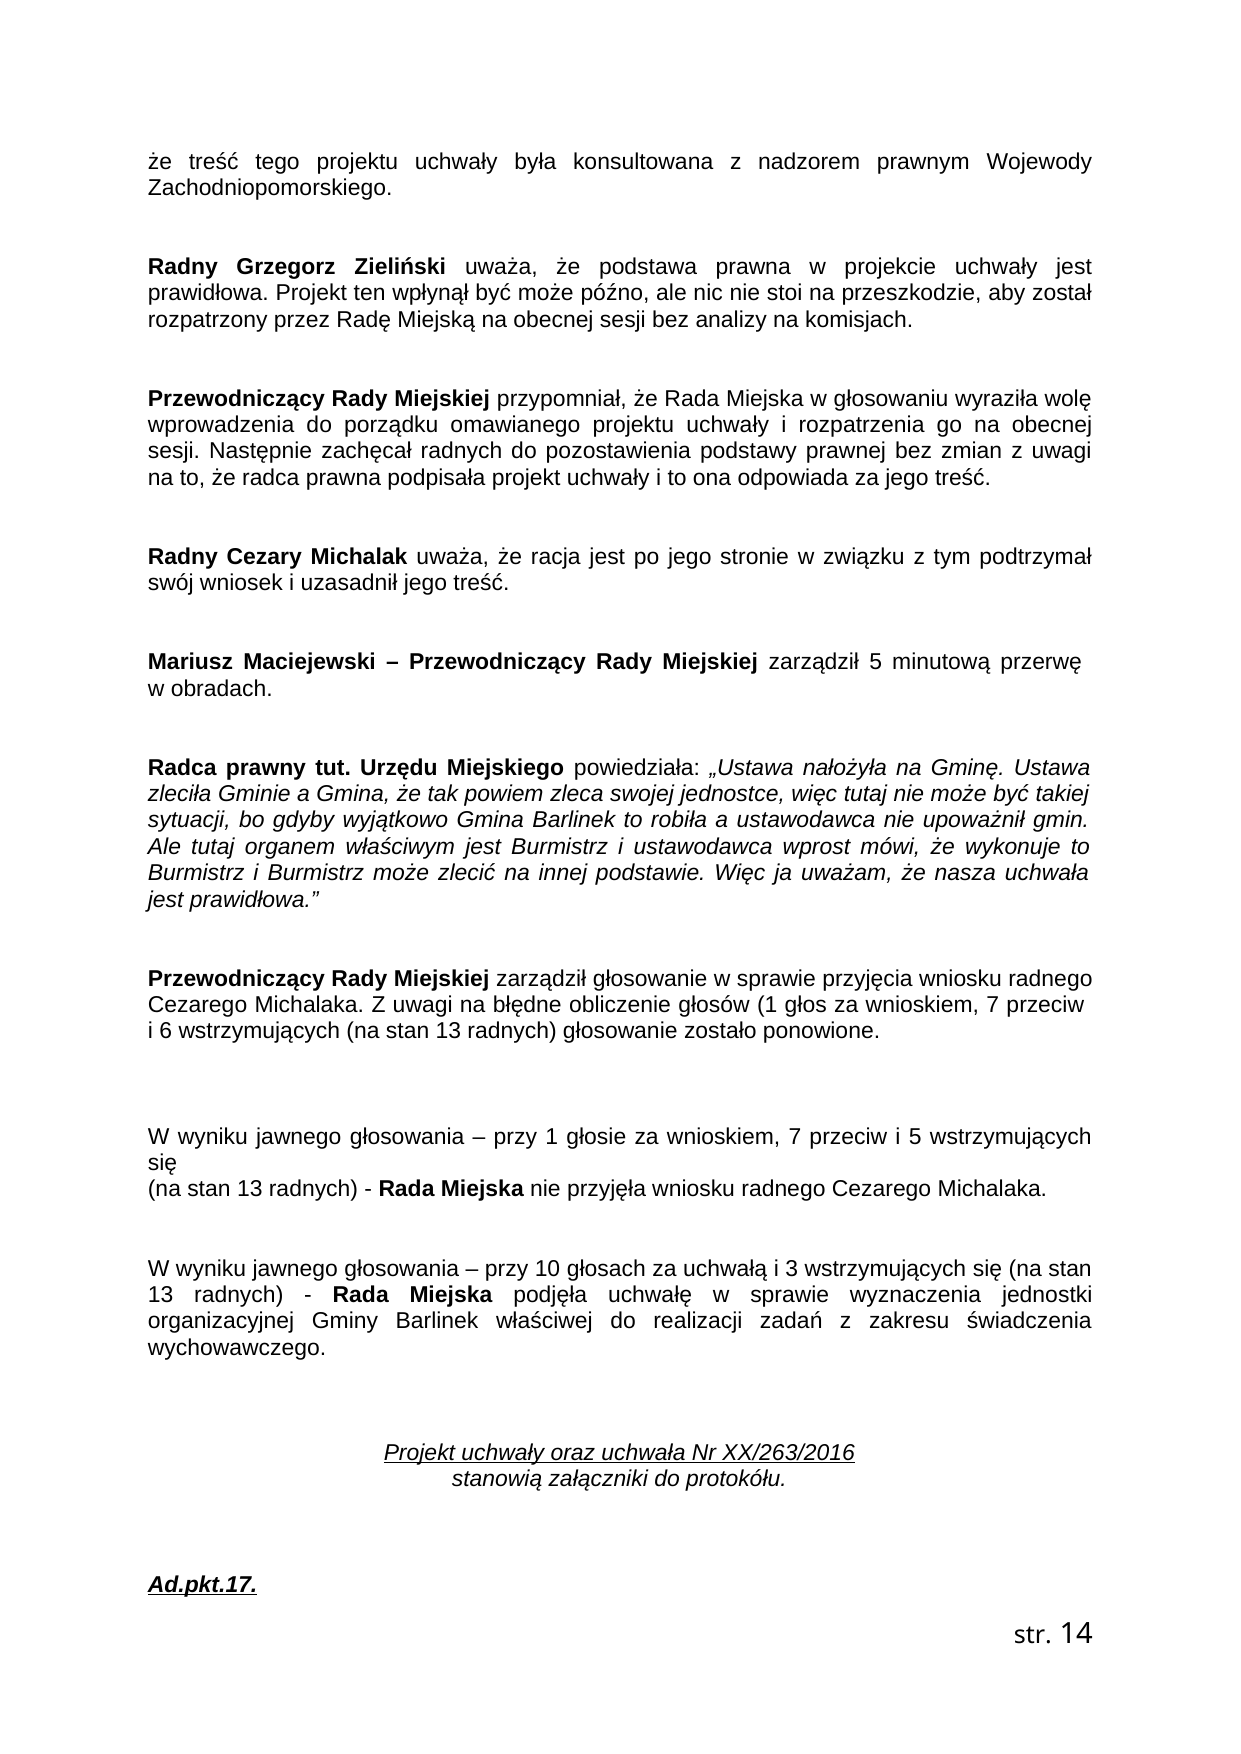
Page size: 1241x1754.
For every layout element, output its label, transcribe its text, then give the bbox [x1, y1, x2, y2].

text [148, 148, 1093, 200]
text Mariusz Maciejewski – Przewodniczący Rady Miejskiej zarządził 5 minutową przerwę w obradach. [148, 648, 1093, 701]
text (na stan 13 radnych) - Rada Miejska nie przyjęła wniosku radnego Cezarego Michalaka. [148, 1175, 1093, 1202]
text Radny Grzegorz Zieliński uważa, że podstawa prawna w projekcie uchwały jest prawidłowa. Projekt ten wpłynął być może późno, ale nic nie stoi na przeszkodzie, aby został rozpatrzony przez Radę Miejską na obecnej sesji bez analizy na komisjach. [148, 253, 1093, 332]
text Przewodniczący Rady Miejskiej przypomniał, że Rada Miejska w głosowaniu wyraziła wolę wprowadzenia do porządku omawianego projektu uchwały i rozpatrzenia go na obecnej sesji. Następnie zachęcał radnych do pozostawienia podstawy prawnej bez zmian z uwagi na to, że radca prawna podpisała projekt uchwały i to ona odpowiada za jego treść. [148, 385, 1093, 490]
text Radca prawny tut. Urzędu Miejskiego powiedziała: „Ustawa nałożyła na Gminę. Ustawa zleciła Gminie a Gmina, że tak powiem zleca swojej jednostce, więc tutaj nie może być takiej sytuacji, bo gdyby wyjątkowo Gmina Barlinek to robiła a ustawodawca nie upoważnił gmin. Ale tutaj organem właściwym jest Burmistrz i ustawodawca wprost mówi, że wykonuje to Burmistrz i Burmistrz może zlecić na innej podstawie. Więc ja uważam, że nasza uchwała jest prawidłowa.” [148, 754, 1093, 912]
text W wyniku jawnego głosowania – przy 1 głosie za wnioskiem, 7 przeciw i 5 wstrzymujących się [148, 1123, 1093, 1175]
text Radny Cezary Michalak uważa, że racja jest po jego stronie w związku z tym podtrzymał swój wniosek i uzasadnił jego treść. [148, 543, 1093, 596]
text Projekt uchwały oraz uchwała Nr XX/263/2016 [148, 1439, 1093, 1465]
text Ad.pkt.17. [148, 1571, 1093, 1597]
text stanowią załączniki do protokółu. [148, 1465, 1093, 1492]
text W wyniku jawnego głosowania – przy 10 głosach za uchwałą i 3 wstrzymujących się (na stan 13 radnych) - Rada Miejska podjęła uchwałę w sprawie wyznaczenia jednostki organizacyjnej Gminy Barlinek właściwej do realizacji zadań z zakresu świadczenia wychowawczego. [148, 1228, 1093, 1360]
text Przewodniczący Rady Miejskiej zarządził głosowanie w sprawie przyjęcia wniosku radnego Cezarego Michalaka. Z uwagi na błędne obliczenie głosów (1 głos za wnioskiem, 7 przeciw i 6 wstrzymujących (na stan 13 radnych) głosowanie zostało ponowione. [148, 964, 1093, 1044]
